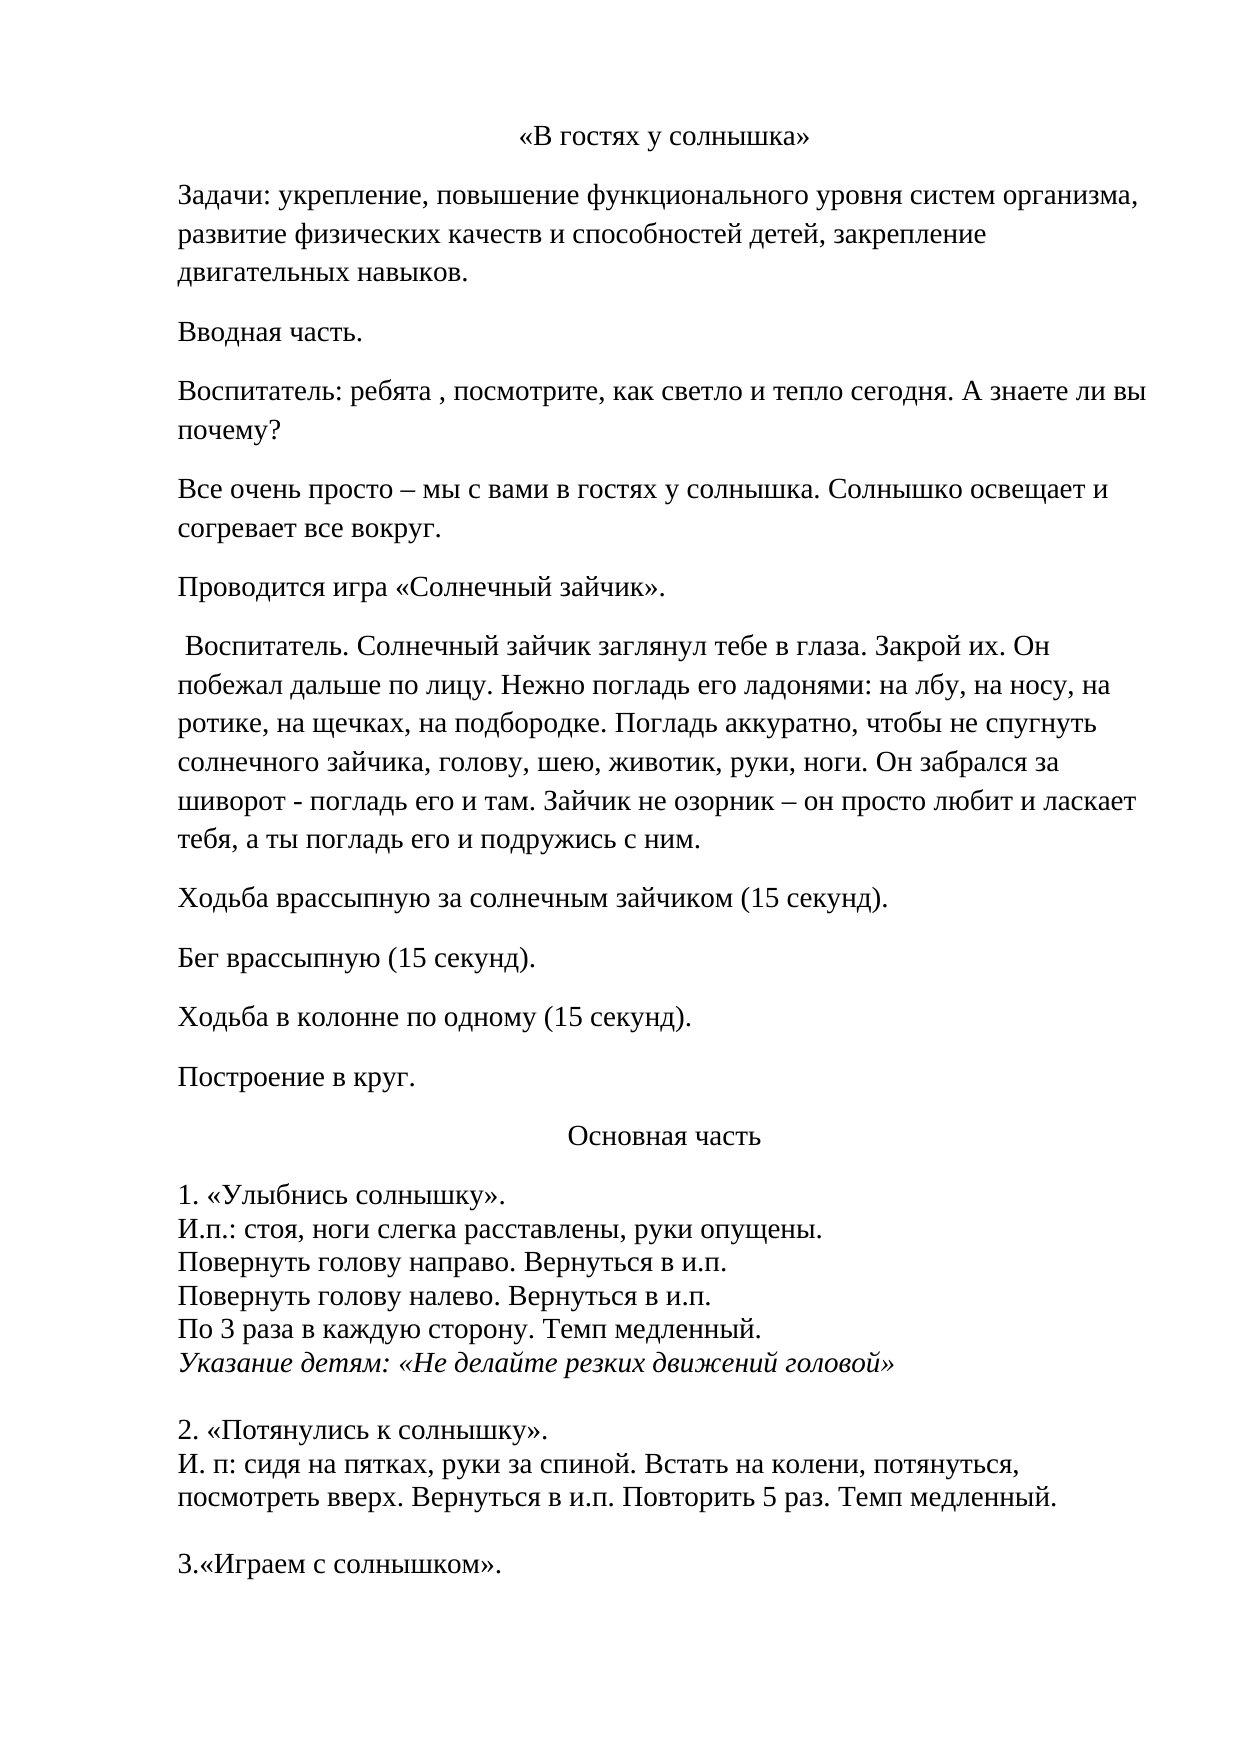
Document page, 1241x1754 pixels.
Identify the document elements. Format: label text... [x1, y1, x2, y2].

text Воспитатель. Солнечный зайчик заглянул тебе в глаза. Закрой их. Он побежал дальше по лицу. Нежно погладь его ладонями: на лбу, на носу, на ротике, на щечках, на подбородке. Погладь аккуратно, чтобы не спугнуть солнечного зайчика, голову, шею, животик, руки, ноги. Он забрался за шиворот - погладь его и там. Зайчик не озорник – он просто любит и ласкает тебя, а ты погладь его и подружись с ним. [177, 628, 1152, 855]
text Повернуть голову направо. Вернуться в и.п. [177, 1244, 1152, 1278]
text Воспитатель: ребята , посмотрите, как светло и тепло сегодня. А знаете ли вы почему? [177, 373, 1152, 445]
text И.п.: стоя, ноги слегка расставлены, руки опущены. [177, 1211, 1152, 1244]
text И. п: сидя на пятках, руки за спиной. Встать на колени, потянуться, посмотреть вверх. Вернуться в и.п. Повторить 5 раз. Темп медленный. [177, 1446, 1152, 1513]
text 1. «Улыбнись солнышку». [177, 1177, 1152, 1211]
text 2. «Потянулись к солнышку». [177, 1412, 1152, 1446]
text Основная часть [177, 1118, 1152, 1152]
text Проводится игра «Солнечный зайчик». [177, 569, 1152, 603]
text Задачи: укрепление, повышение функционального уровня систем организма, развитие физических качеств и способностей детей, закрепление двигательных навыков. [177, 177, 1152, 288]
text Все очень просто – мы с вами в гостях у солнышка. Солнышко освещает и согревает все вокруг. [177, 471, 1152, 543]
text «В гостях у солнышка» [177, 118, 1152, 152]
text Ходьба врассыпную за солнечным зайчиком (15 секунд). [177, 881, 1152, 914]
text Повернуть голову налево. Вернуться в и.п. [177, 1278, 1152, 1312]
text По 3 раза в каждую сторону. Темп медленный. [177, 1312, 1152, 1345]
text Бег врассыпную (15 секунд). [177, 940, 1152, 973]
text Ходьба в колонне по одному (15 секунд). [177, 999, 1152, 1033]
text 3.«Играем с солнышком». [177, 1546, 1152, 1580]
text Указание детям: «Не делайте резких движений головой» [177, 1345, 1152, 1379]
text Вводная часть. [177, 314, 1152, 347]
text Построение в круг. [177, 1059, 1152, 1092]
